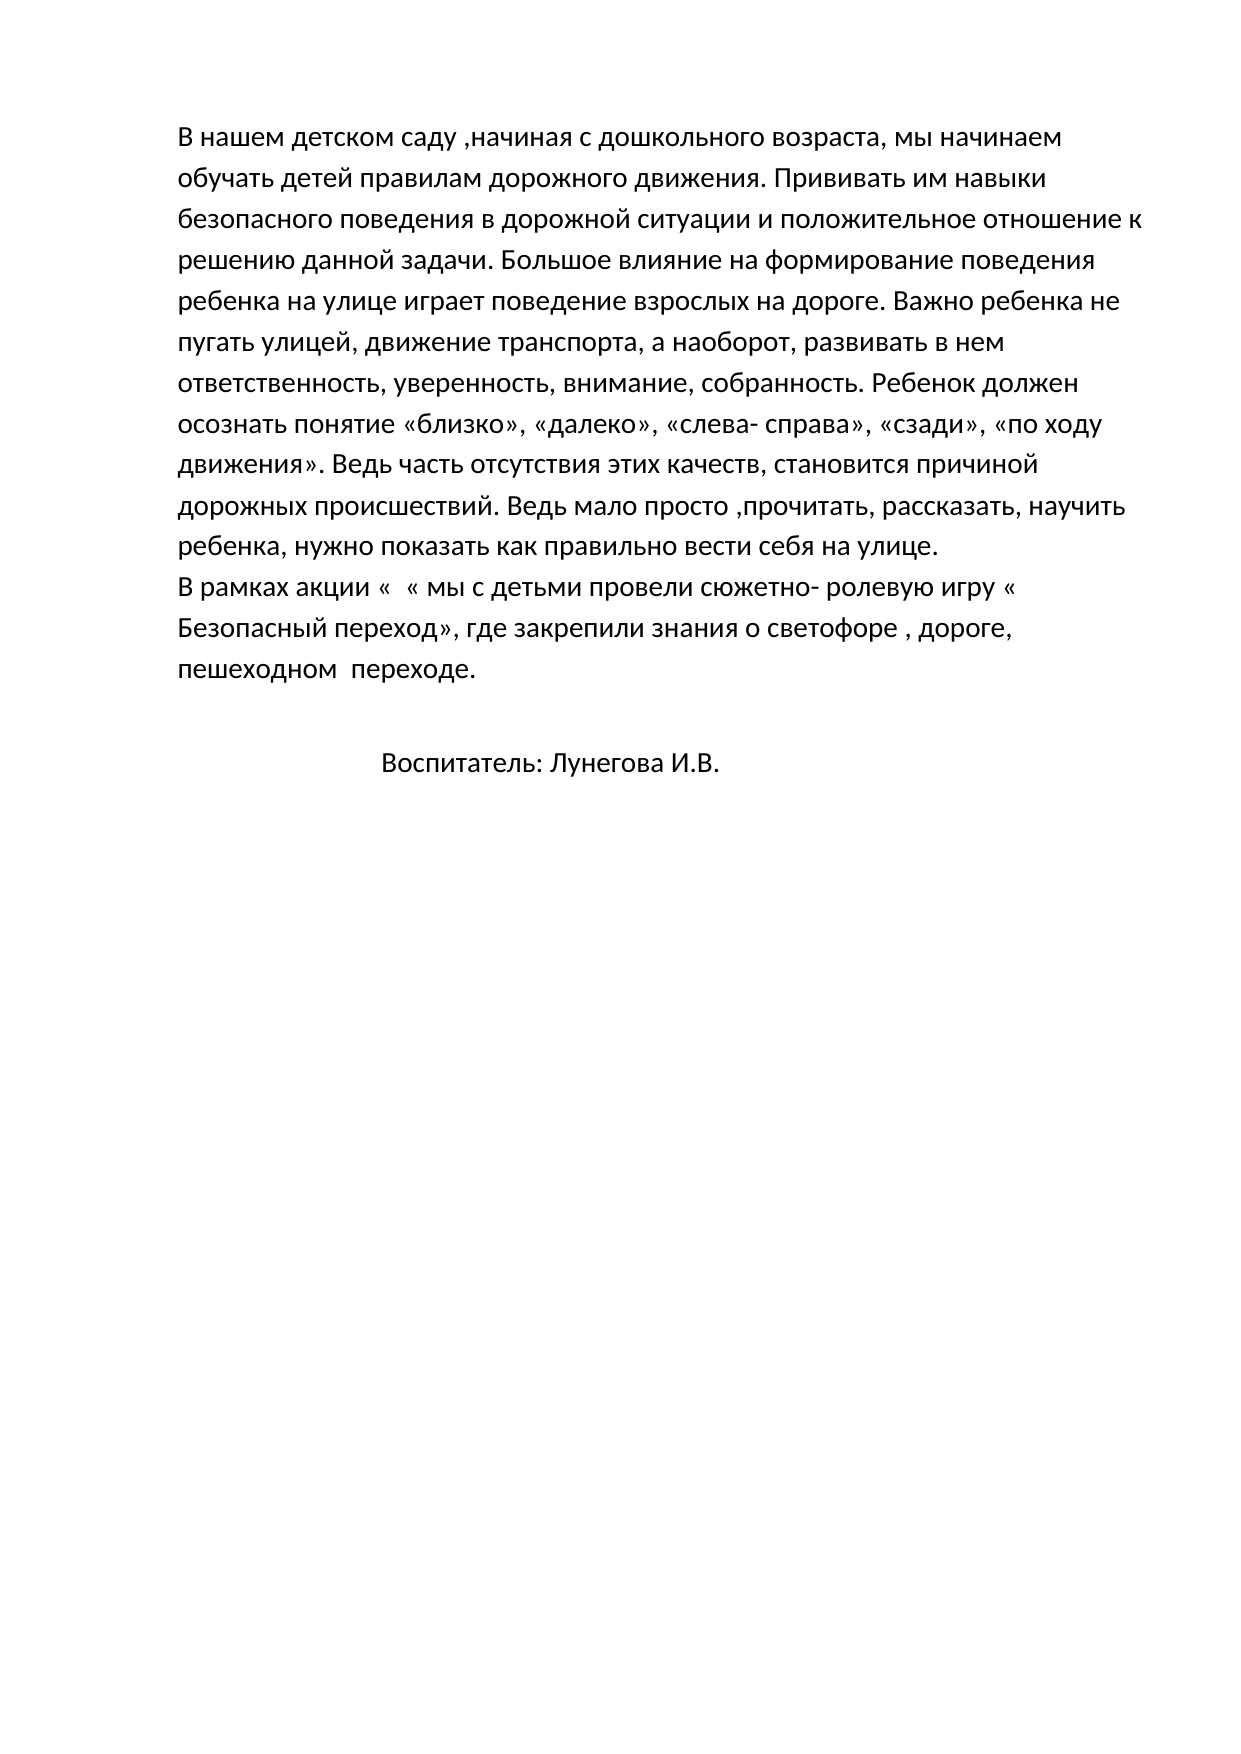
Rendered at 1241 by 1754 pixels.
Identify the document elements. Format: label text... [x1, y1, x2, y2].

text Воспитатель: Лунегова И.В. [177, 744, 1152, 780]
text В нашем детском саду ,начиная с дошкольного возраста, мы начинаем обучать детей правилам дорожного движения. Прививать им навыки безопасного поведения в дорожной ситуации и положительное отношение к решению данной задачи. Большое влияние на формирование поведения ребенка на улице играет поведение взрослых на дороге. Важно ребенка не пугать улицей, движение транспорта, а наоборот, развивать в нем ответственность, уверенность, внимание, собранность. Ребенок должен осознать понятие «близко», «далеко», «слева- справа», «сзади», «по ходу движения». Ведь часть отсутствия этих качеств, становится причиной дорожных происшествий. Ведь мало просто ,прочитать, рассказать, научить ребенка, нужно показать как правильно вести себя на улице. В рамках акции « « мы с детьми провели сюжетно- ролевую игру « Безопасный переход», где закрепили знания о светофоре , дороге, пешеходном переходе. [177, 118, 1152, 719]
